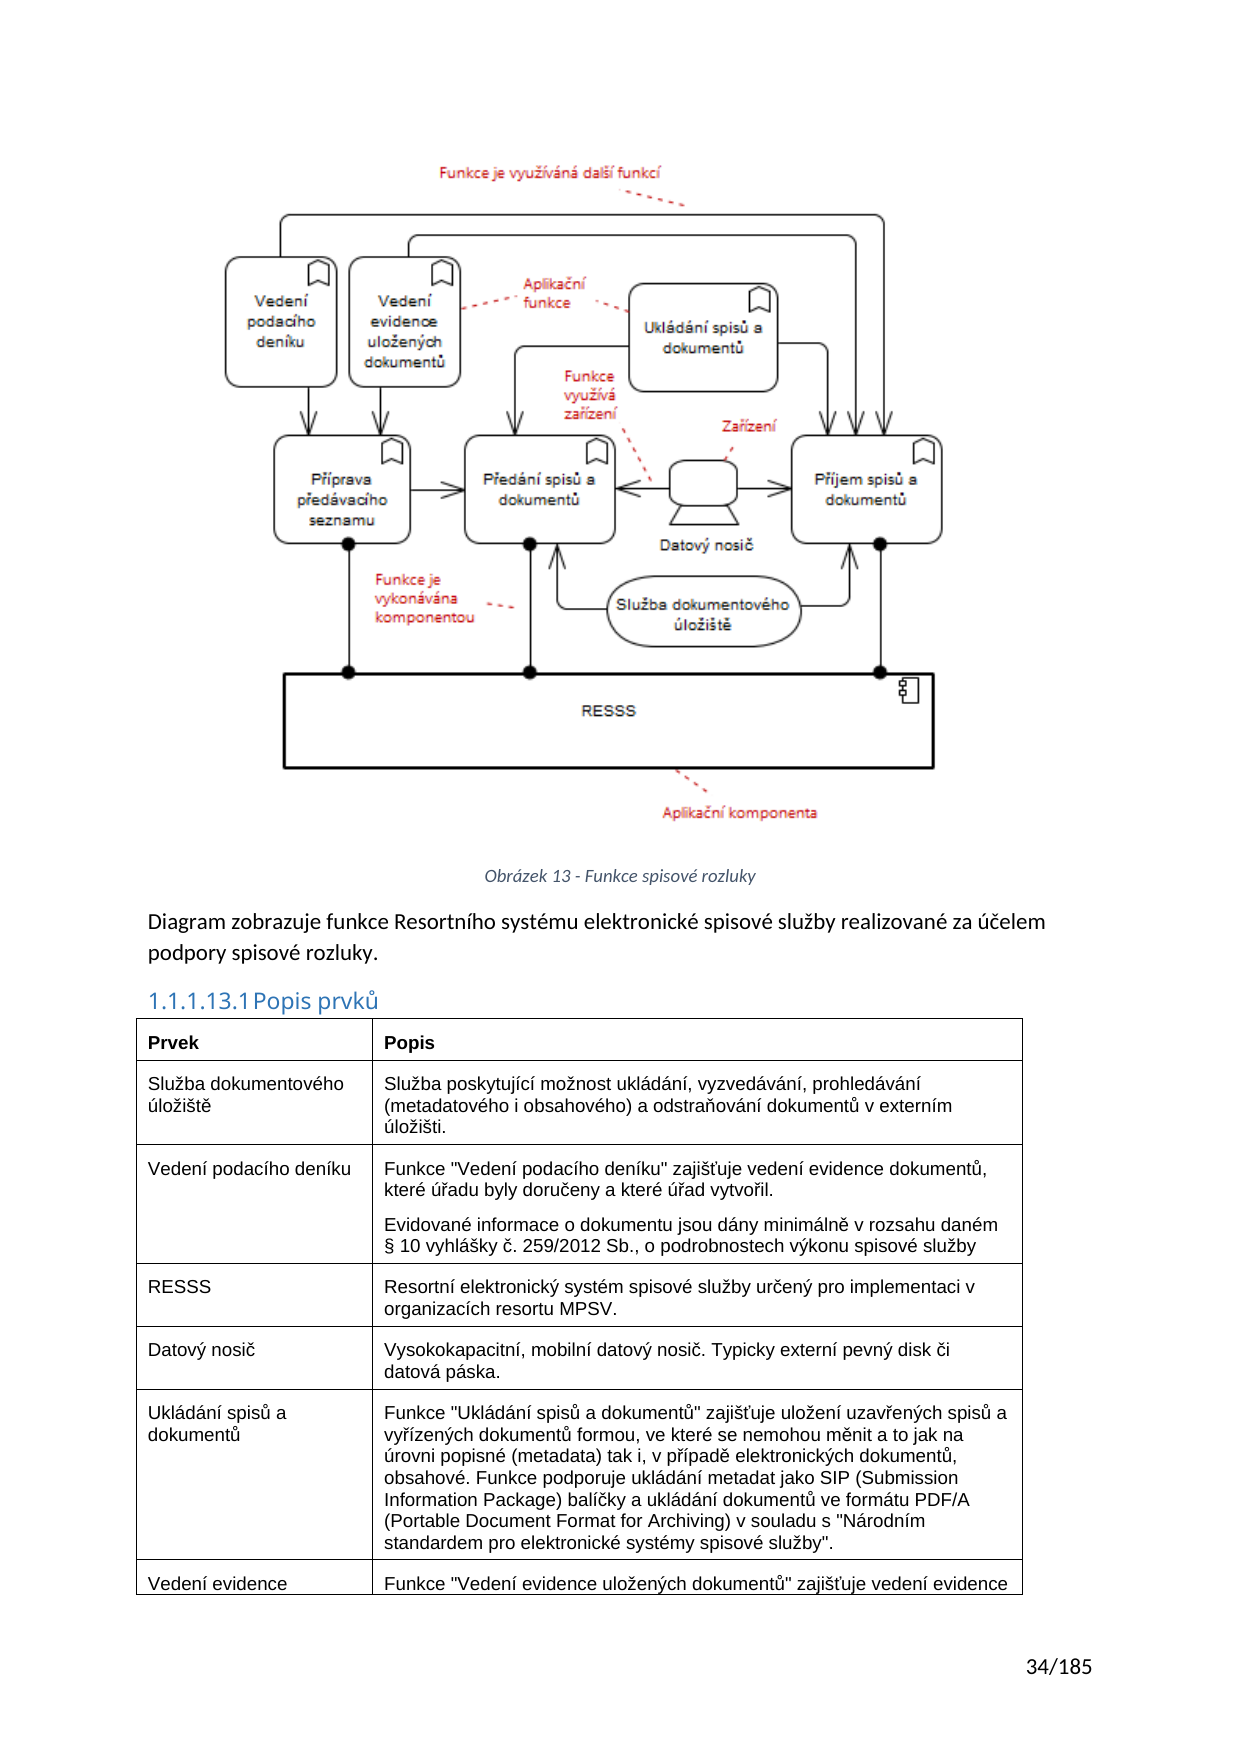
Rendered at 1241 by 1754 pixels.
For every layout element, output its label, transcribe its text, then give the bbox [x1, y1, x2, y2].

table_cell Vedení podacího deníku [137, 1145, 372, 1263]
table_cell Ukládání spisů a dokumentů [137, 1390, 372, 1559]
subtitle Popis prvků [148, 984, 1093, 1016]
table_cell Funkce "Vedení podacího deníku" zajišťuje vedení evidence dokumentů, které úřadu byly doručeny a které úřad vytvořil. Evidované informace o dokumentu jsou dány minimálně v rozsahu daném § 10 vyhlášky č. 259/2012 Sb., o podrobnostech výkonu spisové služby [373, 1145, 1022, 1263]
table_cell Funkce "Ukládání spisů a dokumentů" zajišťuje uložení uzavřených spisů a vyřízených dokumentů formou, ve které se nemohou měnit a to jak na úrovni popisné (metadata) tak i, v případě elektronických dokumentů, obsahové. Funkce podporuje ukládání metadat jako SIP (Submission Information Package) balíčky a ukládání dokumentů ve formátu PDF/A (Portable Document Format for Archiving) v souladu s "Národním standardem pro elektronické systémy spisové služby". [373, 1390, 1022, 1559]
text Obrázek - Funkce spisové rozluky [148, 864, 1093, 887]
table_cell Vysokokapacitní, mobilní datový nosič. Typicky externí pevný disk či datová páska. [373, 1327, 1022, 1388]
table_cell Vedení evidence uložených dokumentů [137, 1560, 372, 1594]
table_cell Služba poskytující možnost ukládání, vyzvedávání, prohledávání (metadatového i obsahového) a odstraňování dokumentů v externím úložišti. [373, 1061, 1022, 1144]
text Diagram zobrazuje funkce Resortního systému elektronické spisové služby realizované za účelem podpory spisové rozluky. [148, 907, 1093, 966]
table_cell RESSS [137, 1264, 372, 1326]
table_cell Datový nosič [137, 1327, 372, 1388]
table_cell Resortní elektronický systém spisové služby určený pro implementaci v organizacích resortu MPSV. [373, 1264, 1022, 1326]
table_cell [373, 1560, 1022, 1594]
table_header Prvek [137, 1019, 372, 1060]
picture [147, 147, 1093, 837]
table_header Popis [373, 1019, 1022, 1060]
table_cell Služba dokumentového úložiště [137, 1061, 372, 1144]
